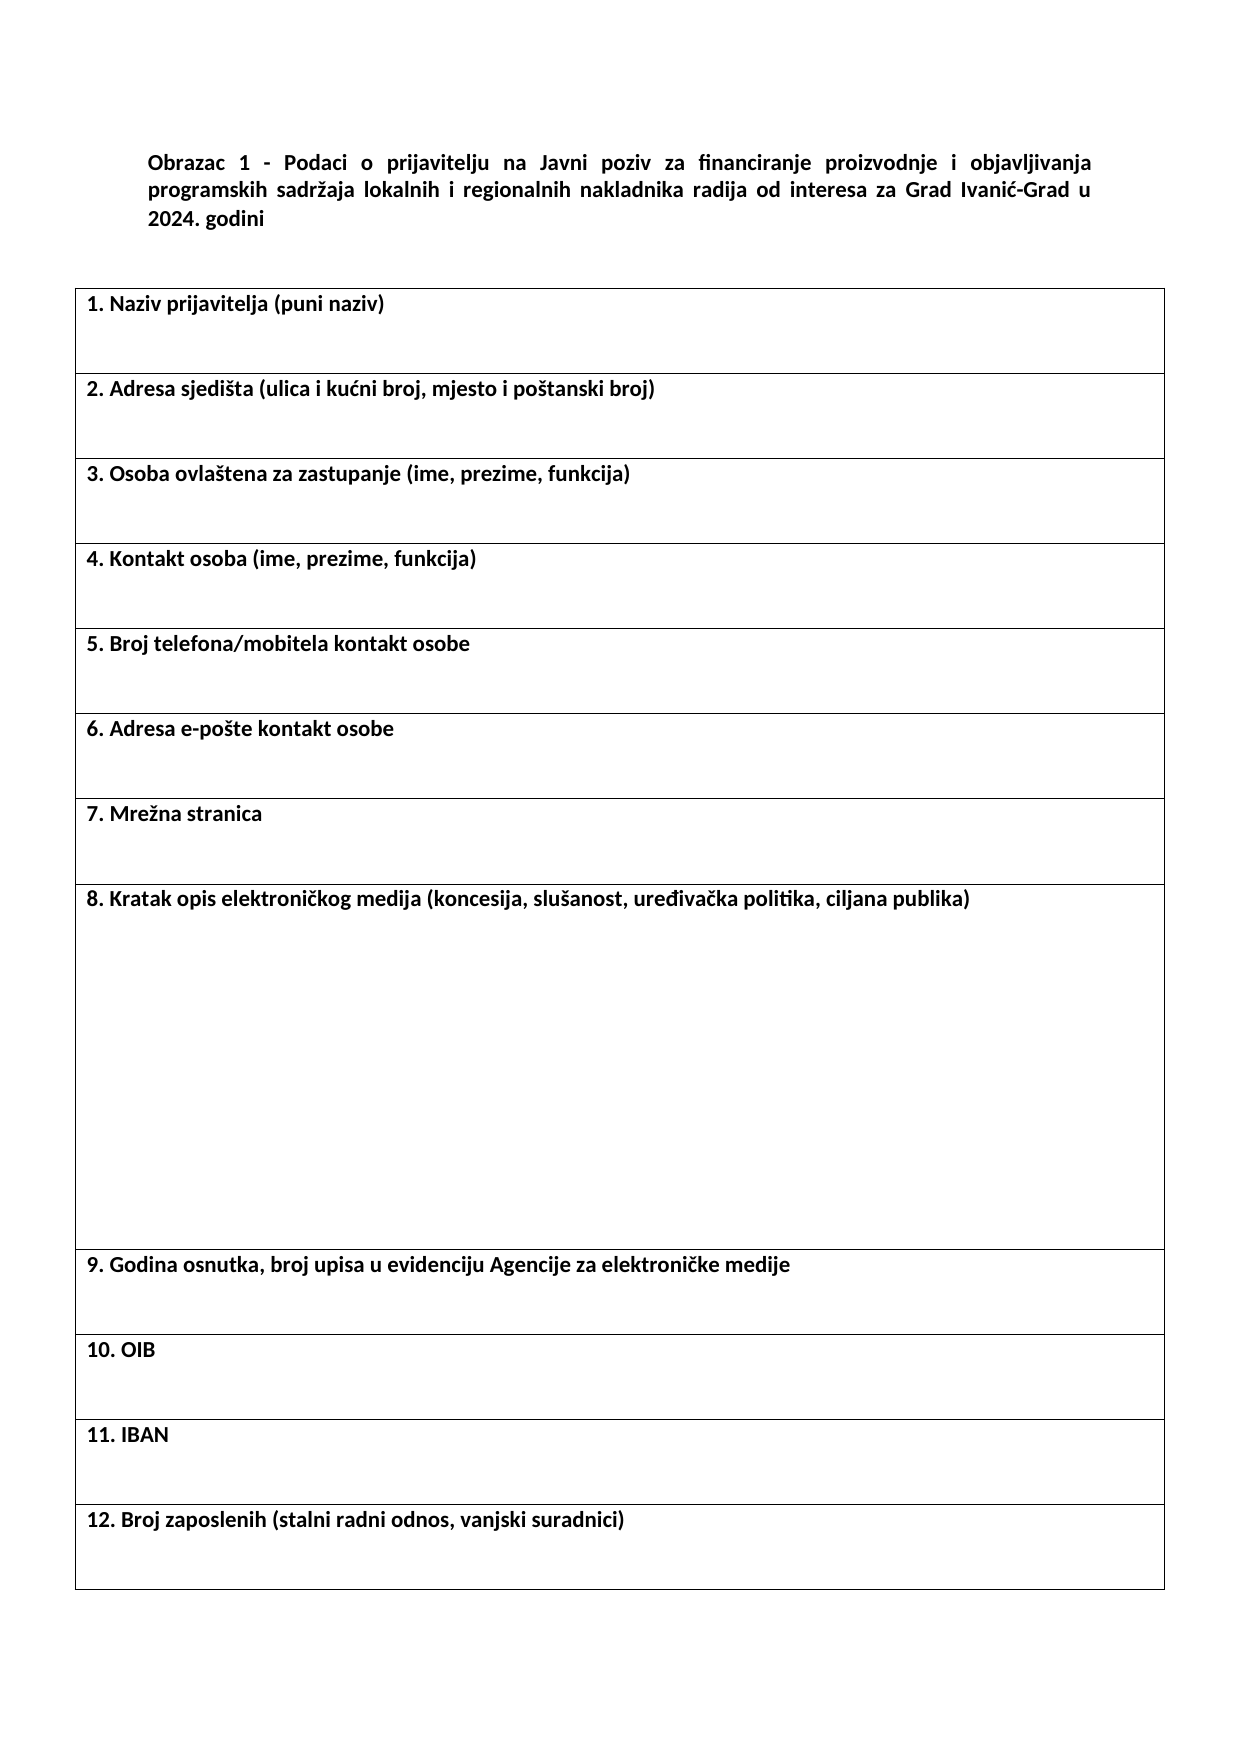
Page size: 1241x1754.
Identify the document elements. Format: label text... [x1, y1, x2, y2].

table_cell 10. OIB [76, 1335, 1164, 1419]
table_cell 4. Kontakt osoba (ime, prezime, funkcija) [76, 544, 1164, 628]
table_cell 5. Broj telefona/mobitela kontakt osobe [76, 629, 1164, 713]
table_cell 8. Kratak opis elektroničkog medija (koncesija, slušanost, uređivačka politika, ciljana publika) [76, 885, 1164, 1249]
table_cell 11. IBAN [76, 1420, 1164, 1504]
table_header 1. Naziv prijavitelja (puni naziv) [76, 289, 1164, 373]
text Obrazac 1 - Podaci o prijavitelju na Javni poziv za financiranje proizvodnje i objavljivanja programskih sadržaja lokalnih i regionalnih nakladnika radija od interesa za Grad Ivanić-Grad u 2024. godini [148, 148, 1093, 232]
table_cell 7. Mrežna stranica [76, 799, 1164, 883]
table_cell 3. Osoba ovlaštena za zastupanje (ime, prezime, funkcija) [76, 459, 1164, 543]
table_cell 2. Adresa sjedišta (ulica i kućni broj, mjesto i poštanski broj) [76, 374, 1164, 458]
table_cell 6. Adresa e-pošte kontakt osobe [76, 714, 1164, 798]
table_cell 12. Broj zaposlenih (stalni radni odnos, vanjski suradnici) [76, 1505, 1164, 1589]
table_cell 9. Godina osnutka, broj upisa u evidenciju Agencije za elektroničke medije [76, 1250, 1164, 1334]
